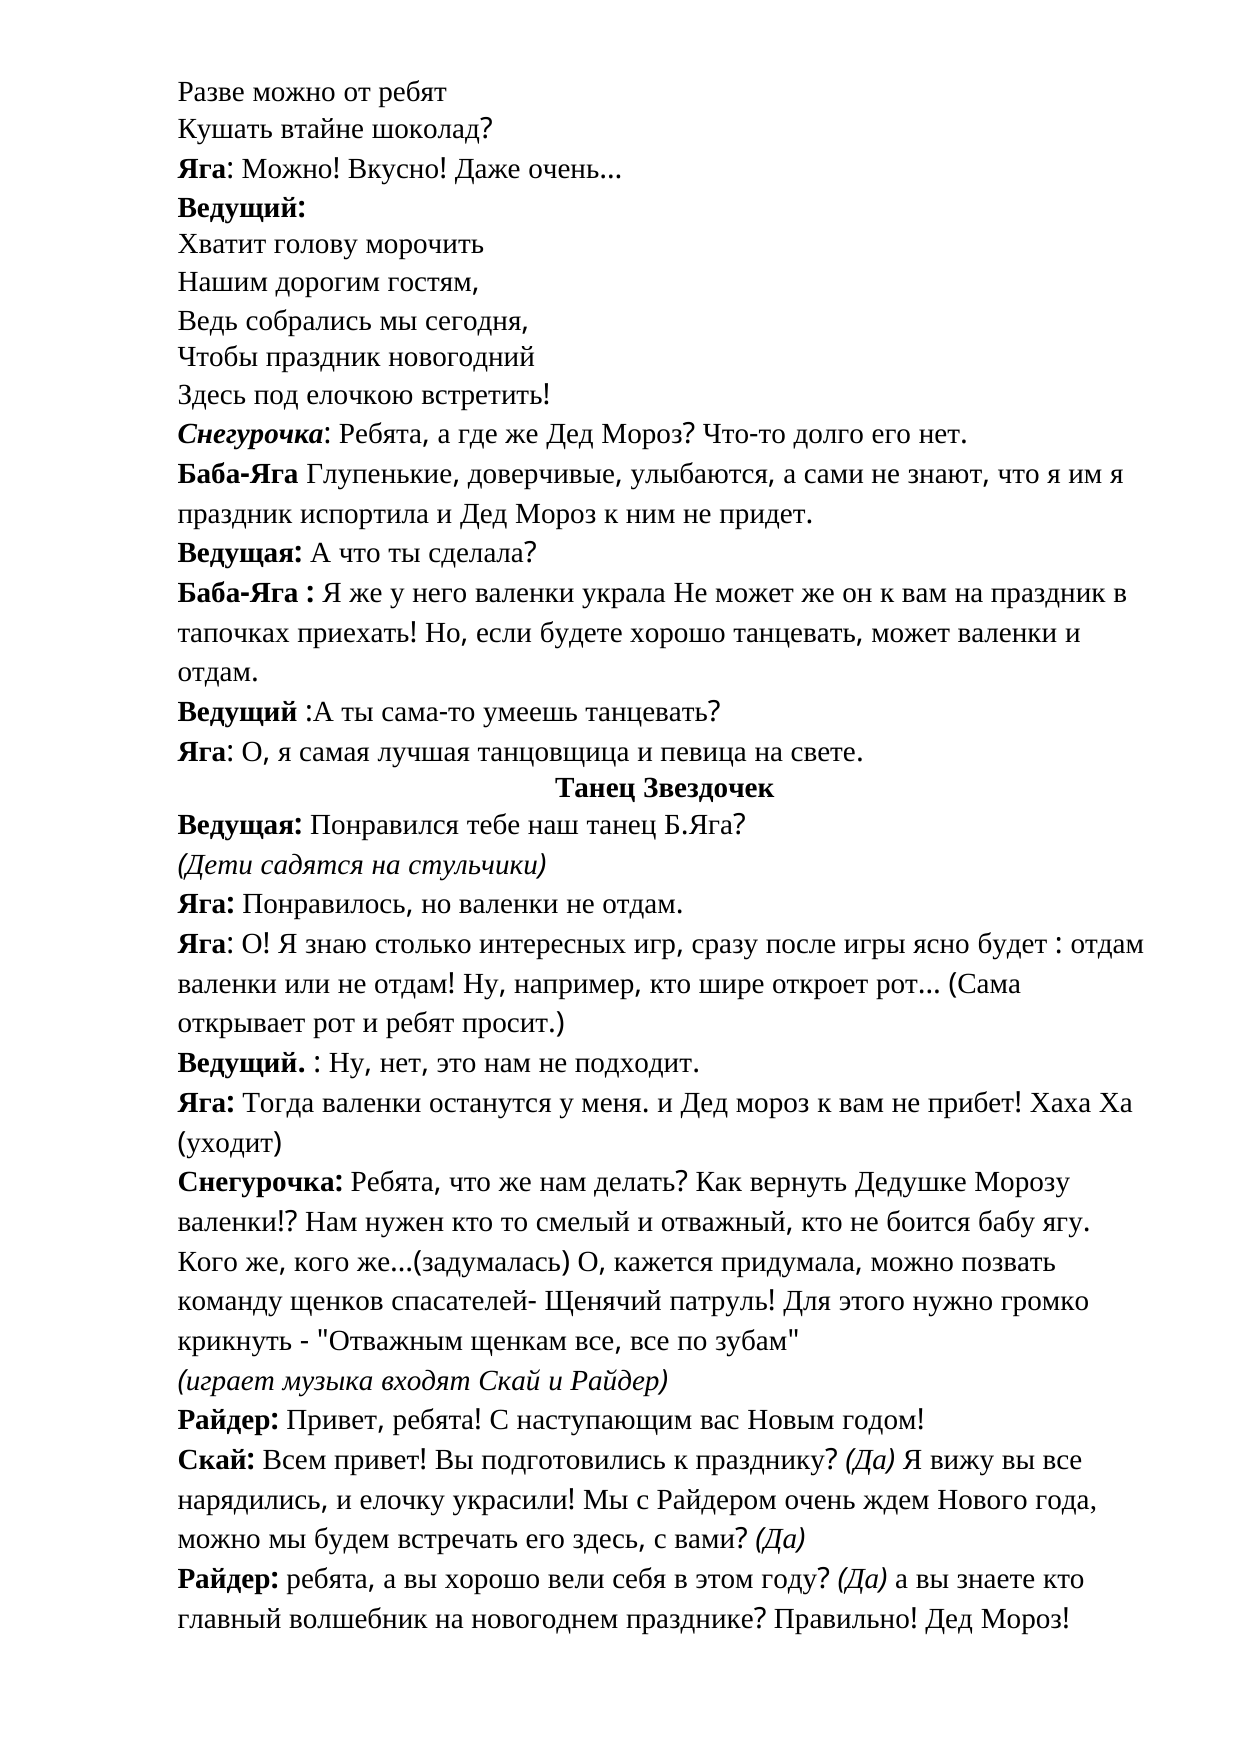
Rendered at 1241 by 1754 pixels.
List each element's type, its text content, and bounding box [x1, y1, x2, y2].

text Снегурочка: Ребята, что же нам делать? Как вернуть Дедушке Морозу валенки!? Нам нужен кто то смелый и отважный, кто не боится бабу ягу. Кого же, кого же…(задумалась) О, кажется придумала, можно позвать команду щенков спасателей- Щенячий патруль! Для этого нужно громко крикнуть - "Отважным щенкам все, все по зубам" [177, 1161, 1152, 1359]
text Здесь под елочкою встретить! [177, 373, 1152, 413]
text Нашим дорогим гостям, [177, 260, 1152, 300]
text Ведущий: [177, 187, 1152, 226]
text Яга: Понравилось, но валенки не отдам. [177, 883, 1152, 922]
text Райдер: ребята, а вы хорошо вели себя в этом году? (Да) а вы знаете кто главный волшебник на новогоднем празднике? Правильно! Дед Мороз! [177, 1557, 1152, 1637]
text Снегурочка: Ребята, а где же Дед Мороз? Что-то долго его нет. [177, 413, 1152, 452]
text Кушать втайне шоколад? [177, 107, 1152, 147]
text Хватит голову морочить [177, 226, 1152, 260]
text Ведь собрались мы сегодня, [177, 300, 1152, 339]
text Ведущая: А что ты сделала? [177, 532, 1152, 571]
text Баба-Яга : Я же у него валенки украла Не может же он к вам на праздник в тапочках приехать! Но, если будете хорошо танцевать, может валенки и отдам. [177, 571, 1152, 690]
text (Дети садятся на стульчики) [177, 843, 1152, 883]
text Танец Звездочек [177, 770, 1152, 803]
text (играет музыка входят Скай и Райдер) [177, 1359, 1152, 1399]
text Чтобы праздник новогодний [177, 339, 1152, 373]
text Ведущий :А ты сама-то умеешь танцевать? [177, 690, 1152, 730]
text Яга: О! Я знаю столько интересных игр, сразу после игры ясно будет : отдам валенки или не отдам! Ну, например, кто шире откроет рот… (Сама открывает рот и ребят просит.) [177, 922, 1152, 1041]
text Ведущий. : Ну, нет, это нам не подходит. [177, 1041, 1152, 1081]
text Разве можно от ребят [177, 74, 1152, 107]
text Яга: Можно! Вкусно! Даже очень… [177, 147, 1152, 187]
text Яга: О, я самая лучшая танцовщица и певица на свете. [177, 730, 1152, 770]
text Скай: Всем привет! Вы подготовились к празднику? (Да) Я вижу вы все нарядились, и елочку украсили! Мы с Райдером очень ждем Нового года, можно мы будем встречать его здесь, с вами? (Да) [177, 1438, 1152, 1557]
text Баба-Яга Глупенькие, доверчивые, улыбаются, а сами не знают, что я им я праздник испортила и Дед Мороз к ним не придет. [177, 452, 1152, 532]
text Ведущая: Понравился тебе наш танец Б.Яга? [177, 803, 1152, 843]
text Райдер: Привет, ребята! С наступающим вас Новым годом! [177, 1399, 1152, 1438]
text Яга: Тогда валенки останутся у меня. и Дед мороз к вам не прибет! Хаха Ха (уходит) [177, 1081, 1152, 1161]
